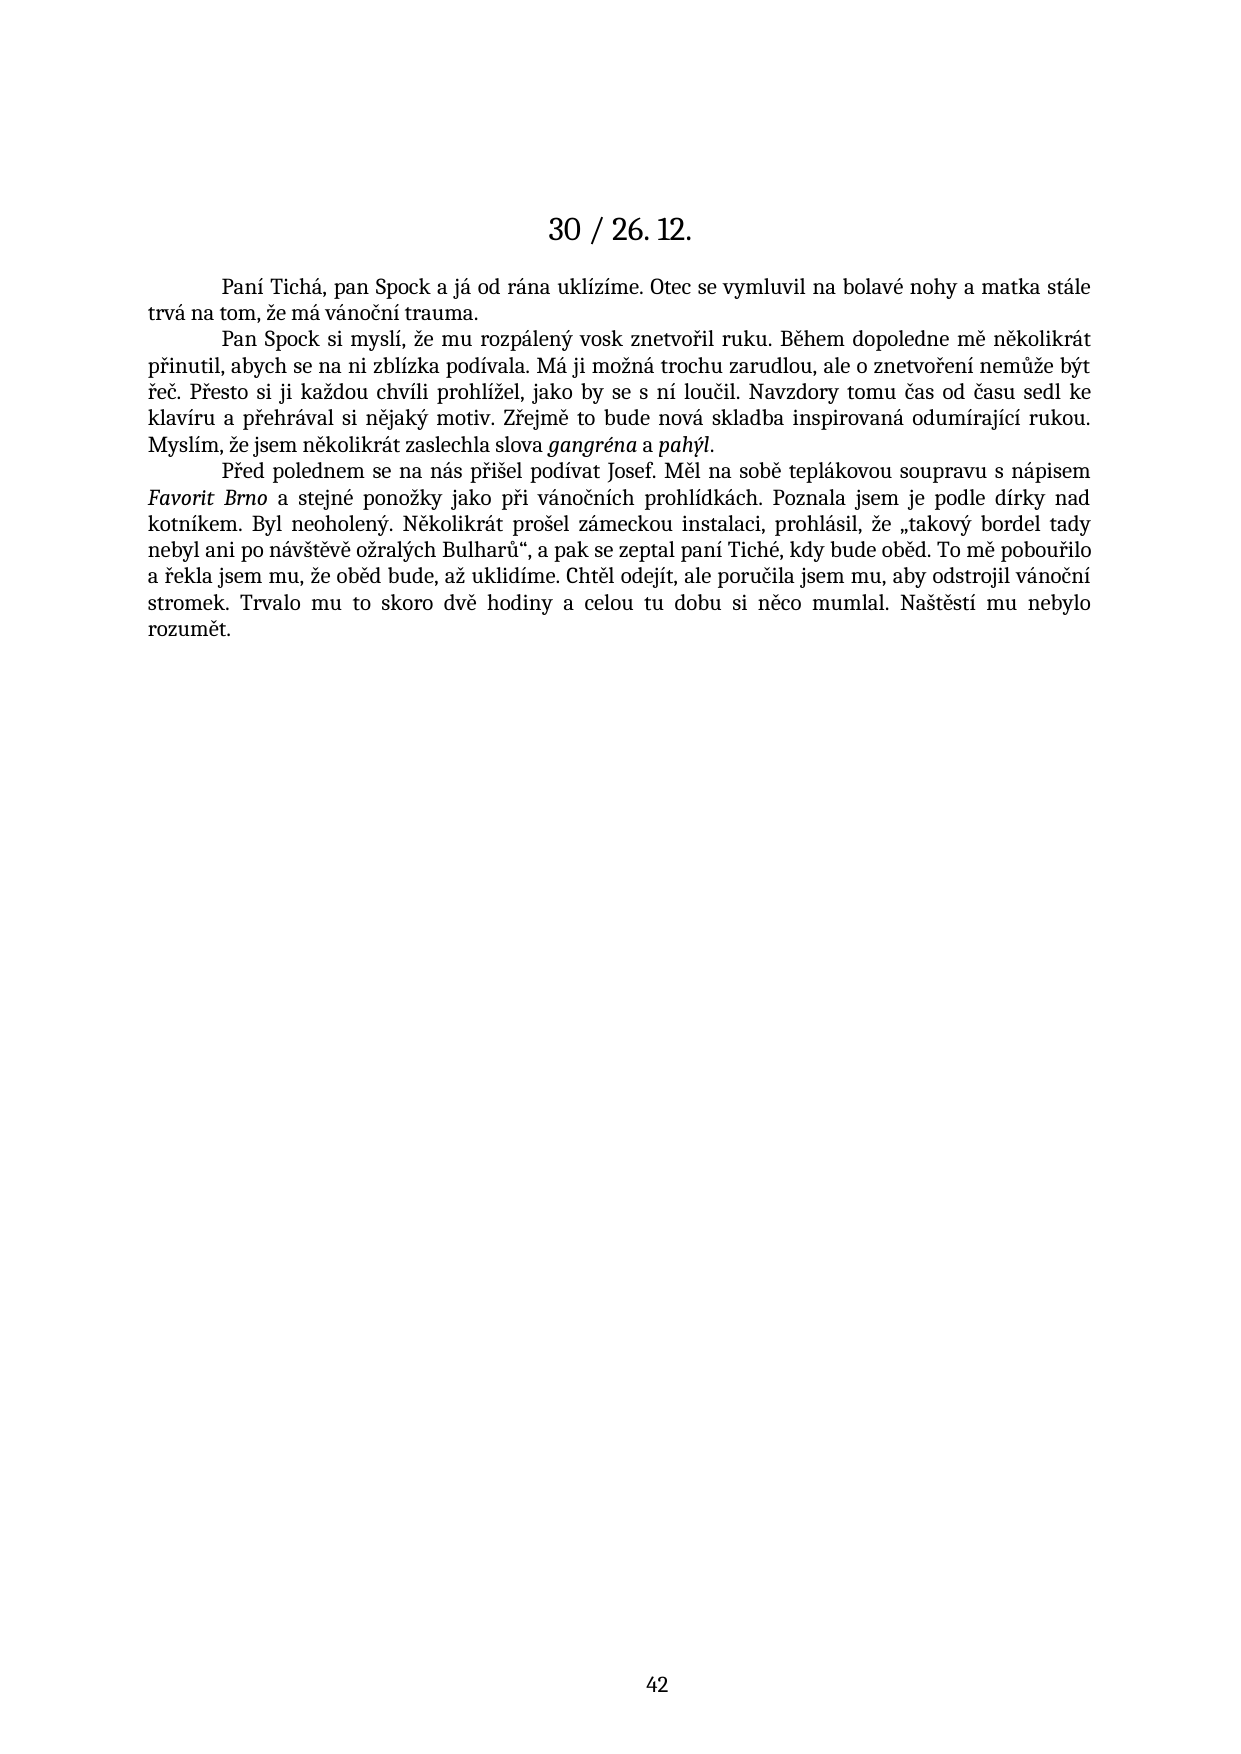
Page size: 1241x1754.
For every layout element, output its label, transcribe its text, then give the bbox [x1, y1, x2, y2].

subtitle 30 / 26. 12. [148, 210, 1093, 248]
text Paní Tichá, pan Spock a já od rána uklízíme. Otec se vymluvil na bolavé nohy a matka stále trvá na tom, že má vánoční trauma. [148, 273, 1093, 326]
text Pan Spock si myslí, že mu rozpálený vosk znetvořil ruku. Během dopoledne mě několikrát přinutil, abych se na ni zblízka podívala. Má ji možná trochu zarudlou, ale o znetvoření nemůže být řeč. Přesto si ji každou chvíli prohlížel, jako by se s ní loučil. Navzdory tomu čas od času sedl ke klavíru a přehrával si nějaký motiv. Zřejmě to bude nová skladba inspirovaná odumírající rukou. Myslím, že jsem několikrát zaslechla slova gangréna a pahýl. [148, 326, 1093, 458]
text Před polednem se na nás přišel podívat Josef. Měl na sobě teplákovou soupravu s nápisem Favorit Brno a stejné ponožky jako při vánočních prohlídkách. Poznala jsem je podle dírky nad kotníkem. Byl neoholený. Několikrát prošel zámeckou instalaci, prohlásil, že „takový bordel tady nebyl ani po návštěvě ožralých Bulharů“, a pak se zeptal paní Tiché, kdy bude oběd. To mě pobouřilo a řekla jsem mu, že oběd bude, až uklidíme. Chtěl odejít, ale poručila jsem mu, aby odstrojil vánoční stromek. Trvalo mu to skoro dvě hodiny a celou tu dobu si něco mumlal. Naštěstí mu nebylo rozumět. [148, 458, 1093, 642]
